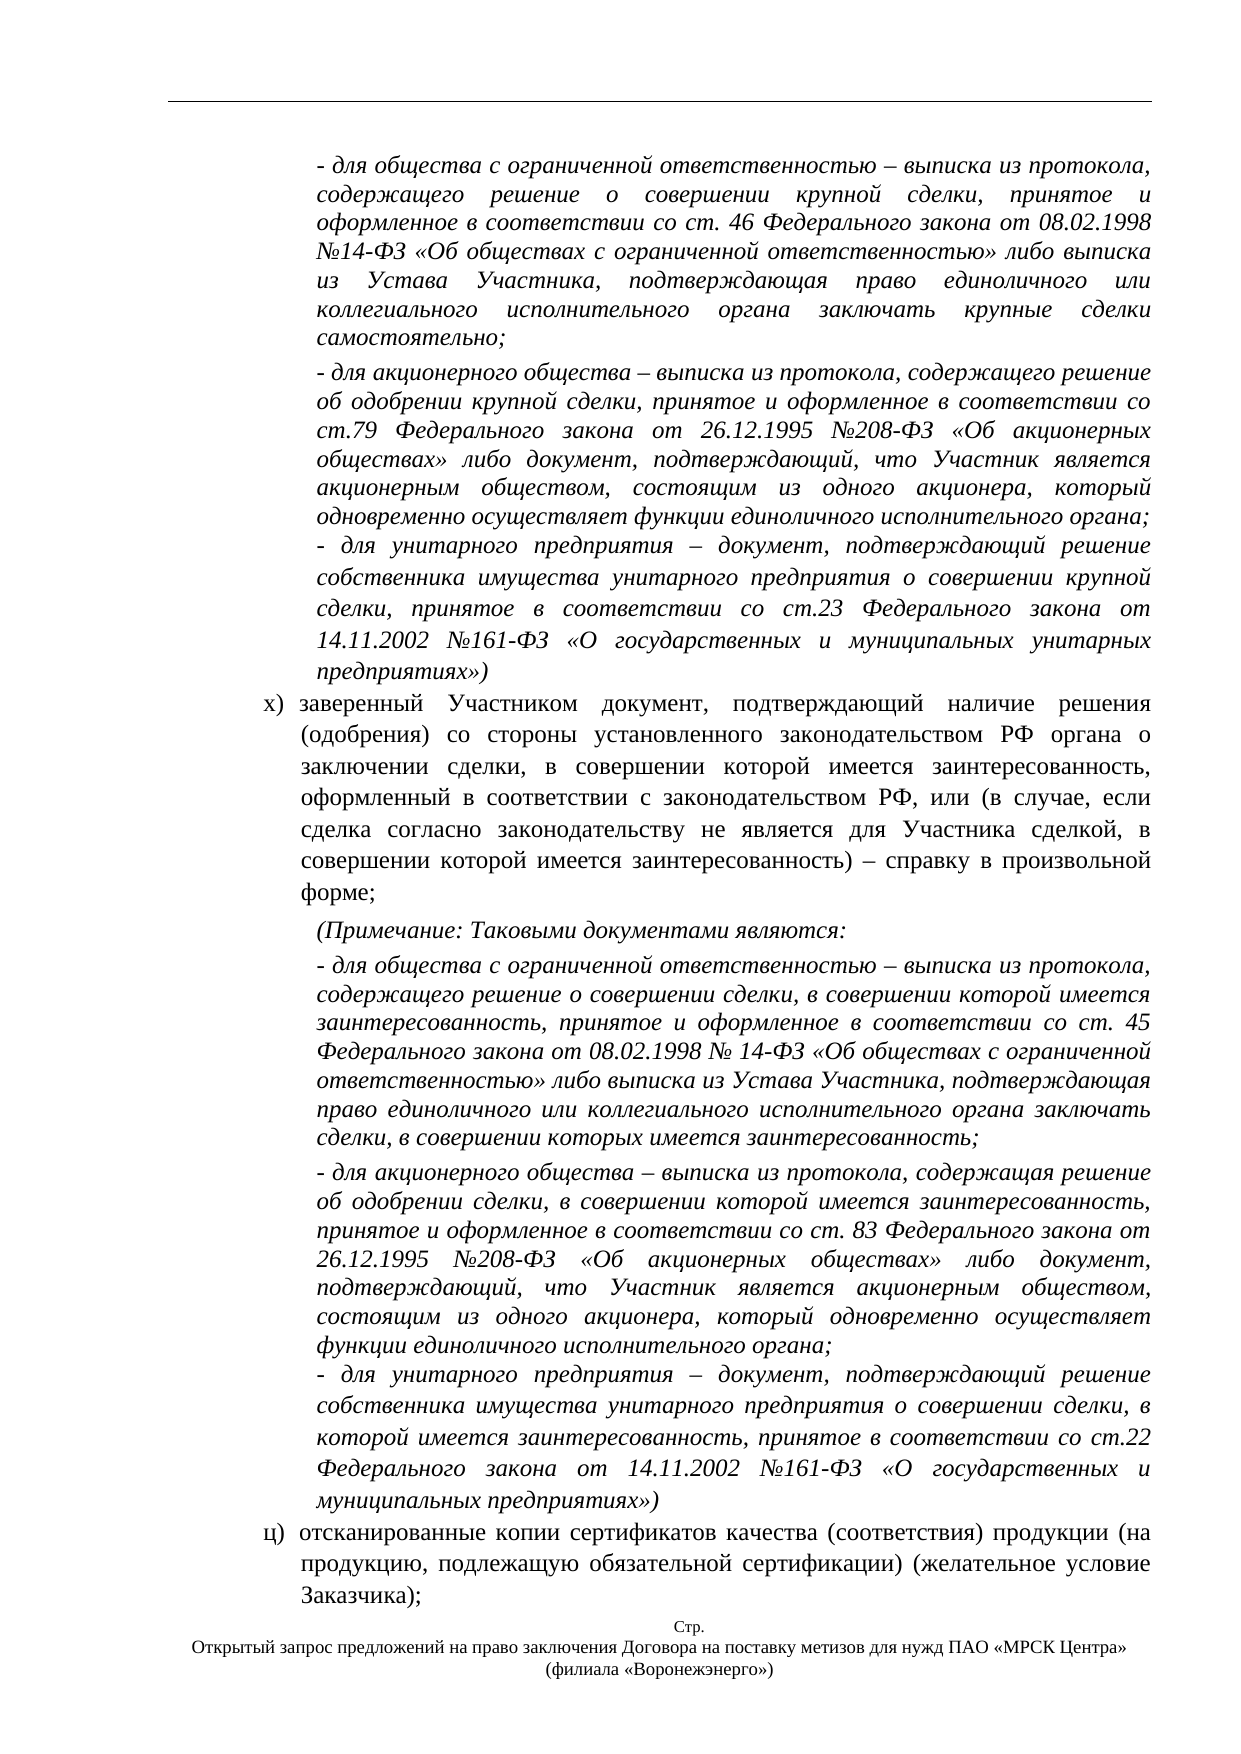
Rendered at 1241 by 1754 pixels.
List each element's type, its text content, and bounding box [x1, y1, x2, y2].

list - для общества с ограниченной ответственностью – выписка из протокола, содержащего решение о совершении крупной сделки, принятое и оформленное в соответствии со ст. 46 Федерального закона от 08.02.1998 №14-ФЗ «Об обществах с ограниченной ответственностью» либо выписка из Устава Участника, подтверждающая право единоличного или коллегиального исполнительного органа заключать крупные сделки самостоятельно; [316, 150, 1152, 351]
list - для акционерного общества – выписка из протокола, содержащего решение об одобрении крупной сделки, принятое и оформленное в соответствии со ст.79 Федерального закона от 26.12.1995 №208-ФЗ «Об акционерных обществах» либо документ, подтверждающий, что Участник является акционерным обществом, состоящим из одного акционера, который одновременно осуществляет функции единоличного исполнительного органа; [316, 357, 1152, 530]
list отсканированные копии сертификатов качества (соответствия) продукции (на продукцию, подлежащую обязательной сертификации) (желательное условие Заказчика); [263, 1517, 1152, 1608]
list - для унитарного предприятия – документ, подтверждающий решение собственника имущества унитарного предприятия о совершении сделки, в которой имеется заинтересованность, принятое в соответствии со ст.22 Федерального закона от 14.11.2002 №161-ФЗ «О государственных и муниципальных предприятиях») [316, 1359, 1152, 1514]
list заверенный Участником документ, подтверждающий наличие решения (одобрения) со стороны установленного законодательством РФ органа о заключении сделки, в совершении которой имеется заинтересованность, оформленный в соответствии с законодательством РФ, или (в случае, если сделка согласно законодательству не является для Участника сделкой, в совершении которой имеется заинтересованность) – справку в произвольной форме; [263, 688, 1152, 906]
list - для акционерного общества – выписка из протокола, содержащая решение об одобрении сделки, в совершении которой имеется заинтересованность, принятое и оформленное в соответствии со ст. 83 Федерального закона от 26.12.1995 №208-ФЗ «Об акционерных обществах» либо документ, подтверждающий, что Участник является акционерным обществом, состоящим из одного акционера, который одновременно осуществляет функции единоличного исполнительного органа; [316, 1157, 1152, 1359]
list - для унитарного предприятия – документ, подтверждающий решение собственника имущества унитарного предприятия о совершении крупной сделки, принятое в соответствии со ст.23 Федерального закона от 14.11.2002 №161-ФЗ «О государственных и муниципальных унитарных предприятиях») [316, 530, 1152, 685]
list (Примечание: Таковыми документами являются: [316, 915, 1152, 944]
list - для общества с ограниченной ответственностью – выписка из протокола, содержащего решение о совершении сделки, в совершении которой имеется заинтересованность, принятое и оформленное в соответствии со ст. 45 Федерального закона от 08.02.1998 № 14-ФЗ «Об обществах с ограниченной ответственностью» либо выписка из Устава Участника, подтверждающая право единоличного или коллегиального исполнительного органа заключать сделки, в совершении которых имеется заинтересованность; [316, 950, 1152, 1151]
